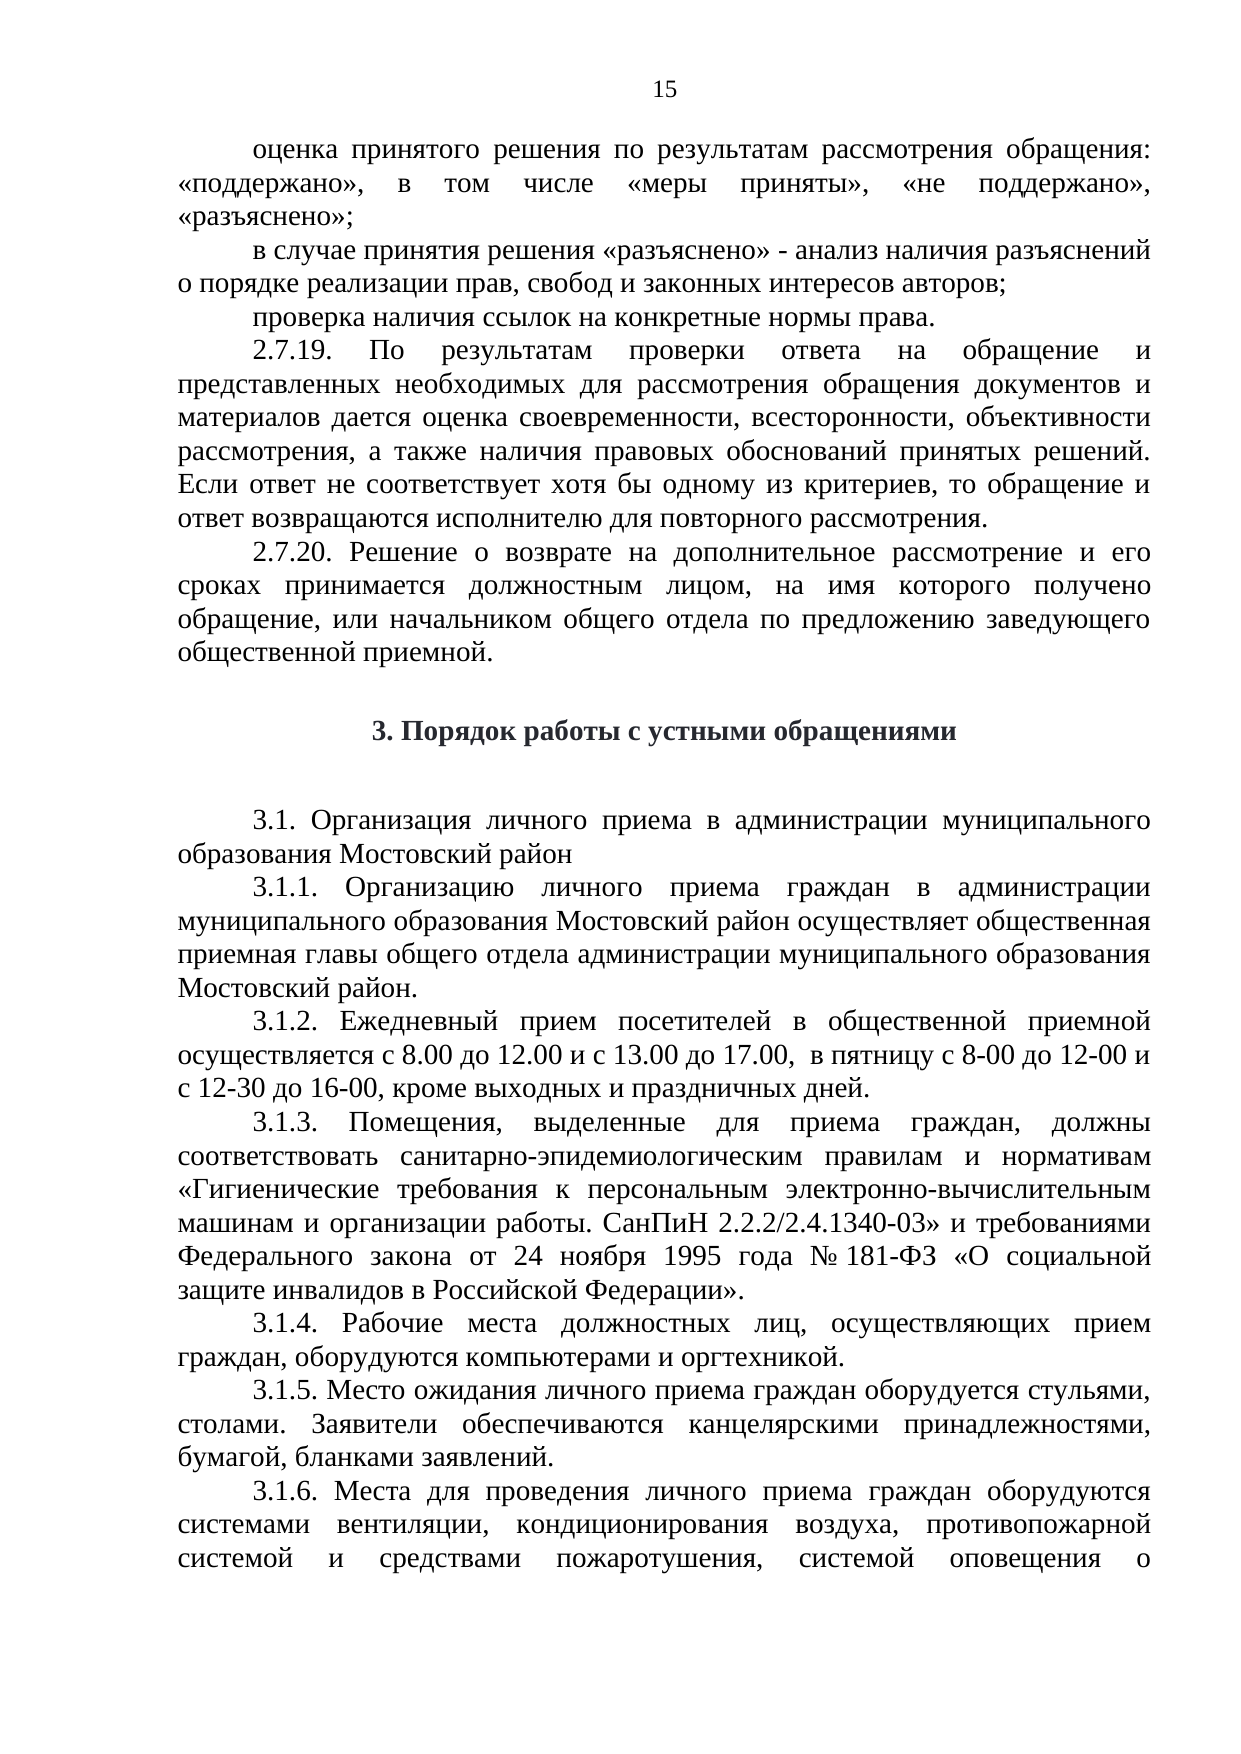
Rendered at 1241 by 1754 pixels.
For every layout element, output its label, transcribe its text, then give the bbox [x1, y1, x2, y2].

text в случае принятия решения «разъяснено» - анализ наличия разъяснений о порядке реализации прав, свобод и законных интересов авторов; [177, 232, 1152, 299]
text оценка принятого решения по результатам рассмотрения обращения: «поддержано», в том числе «меры приняты», «не поддержано», «разъяснено»; [177, 131, 1152, 232]
text 2.7.19. По результатам проверки ответа на обращение и представленных необходимых для рассмотрения обращения документов и материалов дается оценка своевременности, всесторонности, объективности рассмотрения, а также наличия правовых обоснований принятых решений. Если ответ не соответствует хотя бы одному из критериев, то обращение и ответ возвращаются исполнителю для повторного рассмотрения. [177, 332, 1152, 534]
text 3.1.2. Ежедневный прием посетителей в общественной приемной осуществляется с 8.00 до 12.00 и с 13.00 до 17.00, в пятницу с 8-00 до 12-00 и с 12-30 до 16-00, кроме выходных и праздничных дней. [177, 1003, 1152, 1104]
text 3.1. Организация личного приема в администрации муниципального образования Мостовский район [177, 802, 1152, 869]
text 2.7.20. Решение о возврате на дополнительное рассмотрение и его сроках принимается должностным лицом, на имя которого получено обращение, или начальником общего отдела по предложению заведующего общественной приемной. [177, 534, 1152, 668]
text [177, 1473, 1152, 1574]
text 3.1.3. Помещения, выделенные для приема граждан, должны соответствовать санитарно-эпидемиологическим правилам и нормативам «Гигиенические требования к персональным электронно-вычислительным машинам и организации работы. СанПиН 2.2.2/2.4.1340-03» и требованиями Федерального закона от 24 ноября 1995 года № 181-ФЗ «О социальной защите инвалидов в Российской Федерации». [177, 1104, 1152, 1305]
text 3.1.4. Рабочие места должностных лиц, осуществляющих прием граждан, оборудуются компьютерами и оргтехникой. [177, 1305, 1152, 1372]
text проверка наличия ссылок на конкретные нормы права. [177, 299, 1152, 332]
text 3. Порядок работы с устными обращениями [177, 713, 1152, 746]
text 3.1.1. Организацию личного приема граждан в администрации муниципального образования Мостовский район осуществляет общественная приемная главы общего отдела администрации муниципального образования Мостовский район. [177, 869, 1152, 1003]
text 3.1.5. Место ожидания личного приема граждан оборудуется стульями, столами. Заявители обеспечиваются канцелярскими принадлежностями, бумагой, бланками заявлений. [177, 1372, 1152, 1473]
